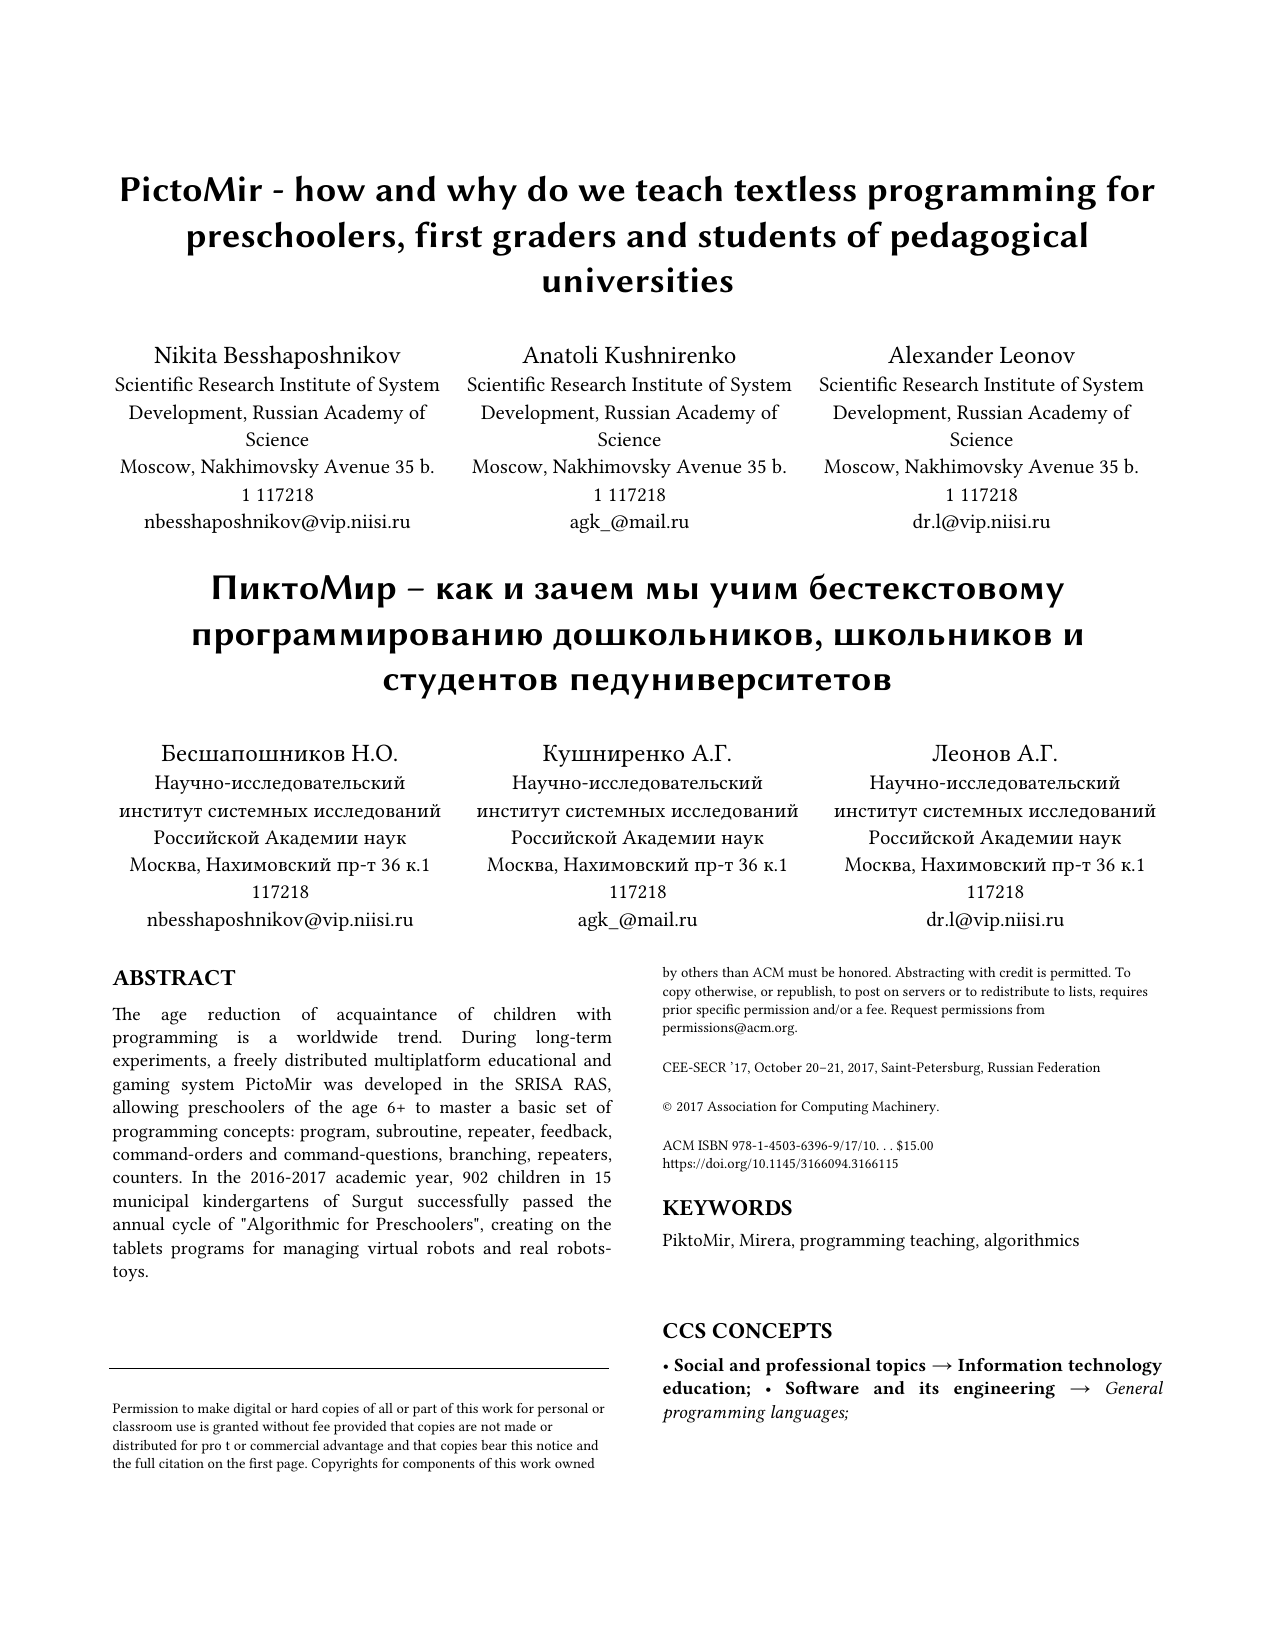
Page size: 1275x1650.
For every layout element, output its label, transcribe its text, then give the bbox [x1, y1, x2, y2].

text © 2017 Association for Computing Machinery. [662, 1098, 1162, 1115]
text ACM ISBN 978-1-4503-6396-9/17/10. . . $15.00 https://doi.org/10.1145/3166094.3166115 [662, 1137, 1162, 1172]
subtitle PictoMir - how and why do we teach textless programming for preschoolers, first graders and students of pedagogical universities [112, 169, 1162, 302]
text ABSTRACT [112, 965, 612, 991]
table_header Alexander Leonov Scientific Research Institute of System Development, Russian Academy of Science Moscow, Nakhimovsky Avenue 35 b. 1 117218 dr.l@vip.niisi.ru [805, 312, 1157, 554]
text CCS CONCEPTS [662, 1318, 1162, 1344]
table_header Nikita Besshaposhnikov Scientific Research Institute of System Development, Russian Academy of Science Moscow, Nakhimovsky Avenue 35 b. 1 117218 nbesshaposhnikov@vip.niisi.ru [101, 312, 453, 554]
text Permission to make digital or hard copies of all or part of this work for personal or classroom use is granted without fee provided that copies are not made or distributed for pro t or commercial advantage and that copies bear this notice and the full citation on the first page. Copyrights for components of this work owned by others than ACM must be honored. Abstracting with credit is permitted. To copy otherwise, or republish, to post on servers or to redistribute to lists, requires prior specific permission and/or a fee. Request permissions from permissions@acm.org. [112, 1401, 612, 1472]
text PiktoMir, Mirera, programming teaching, algorithmics [662, 1230, 1162, 1251]
text Permission to make digital or hard copies of all or part of this work for personal or classroom use is granted without fee provided that copies are not made or distributed for pro t or commercial advantage and that copies bear this notice and the full citation on the first page. Copyrights for components of this work owned by others than ACM must be honored. Abstracting with credit is permitted. To copy otherwise, or republish, to post on servers or to redistribute to lists, requires prior specific permission and/or a fee. Request permissions from permissions@acm.org. [662, 965, 1162, 1036]
table_header Леонов А.Г. Научно-исследовательский институт системных исследований Российской Академии наук Москва, Нахимовский пр-т 36 к.1 117218 dr.l@vip.niisi.ru [816, 710, 1174, 952]
table_header Кушниренко А.Г. Научно-исследовательский институт системных исследований Российской Академии наук Москва, Нахимовский пр-т 36 к.1 117218 agk_@mail.ru [459, 710, 816, 952]
table_header Бесшапошников Н.О. Научно-исследовательский институт системных исследований Российской Академии наук Москва, Нахимовский пр-т 36 к.1 117218 nbesshaposhnikov@vip.niisi.ru [101, 710, 459, 952]
text CEE-SECR ’17, October 20–21, 2017, Saint-Petersburg, Russian Federation [662, 1059, 1162, 1076]
text The age reduction of acquaintance of children with programming is a worldwide trend. During long-term experiments, a freely distributed multiplatform educational and gaming system PictoMir was developed in the SRISA RAS, allowing preschoolers of the age 6+ to master a basic set of programming concepts: program, subroutine, repeater, feedback, command-orders and command-questions, branching, repeaters, counters. In the 2016-2017 academic year, 902 children in 15 municipal kindergartens of Surgut successfully passed the annual cycle of "Algorithmic for Preschoolers", creating on the tablets programs for managing virtual robots and real robots-toys. [112, 1003, 612, 1282]
subtitle ПиктоМир – как и зачем мы учим бестекстовому программированию дошкольников, школьников и студентов педуниверситетов [112, 567, 1162, 699]
text KEYWORDS [662, 1195, 1162, 1221]
text • Social and professional topics → Information technology education; • Software and its engineering → General programming languages; [662, 1354, 1162, 1423]
table_header Anatoli Kushnirenko Scientific Research Institute of System Development, Russian Academy of Science Moscow, Nakhimovsky Avenue 35 b. 1 117218 agk_@mail.ru [453, 312, 805, 554]
